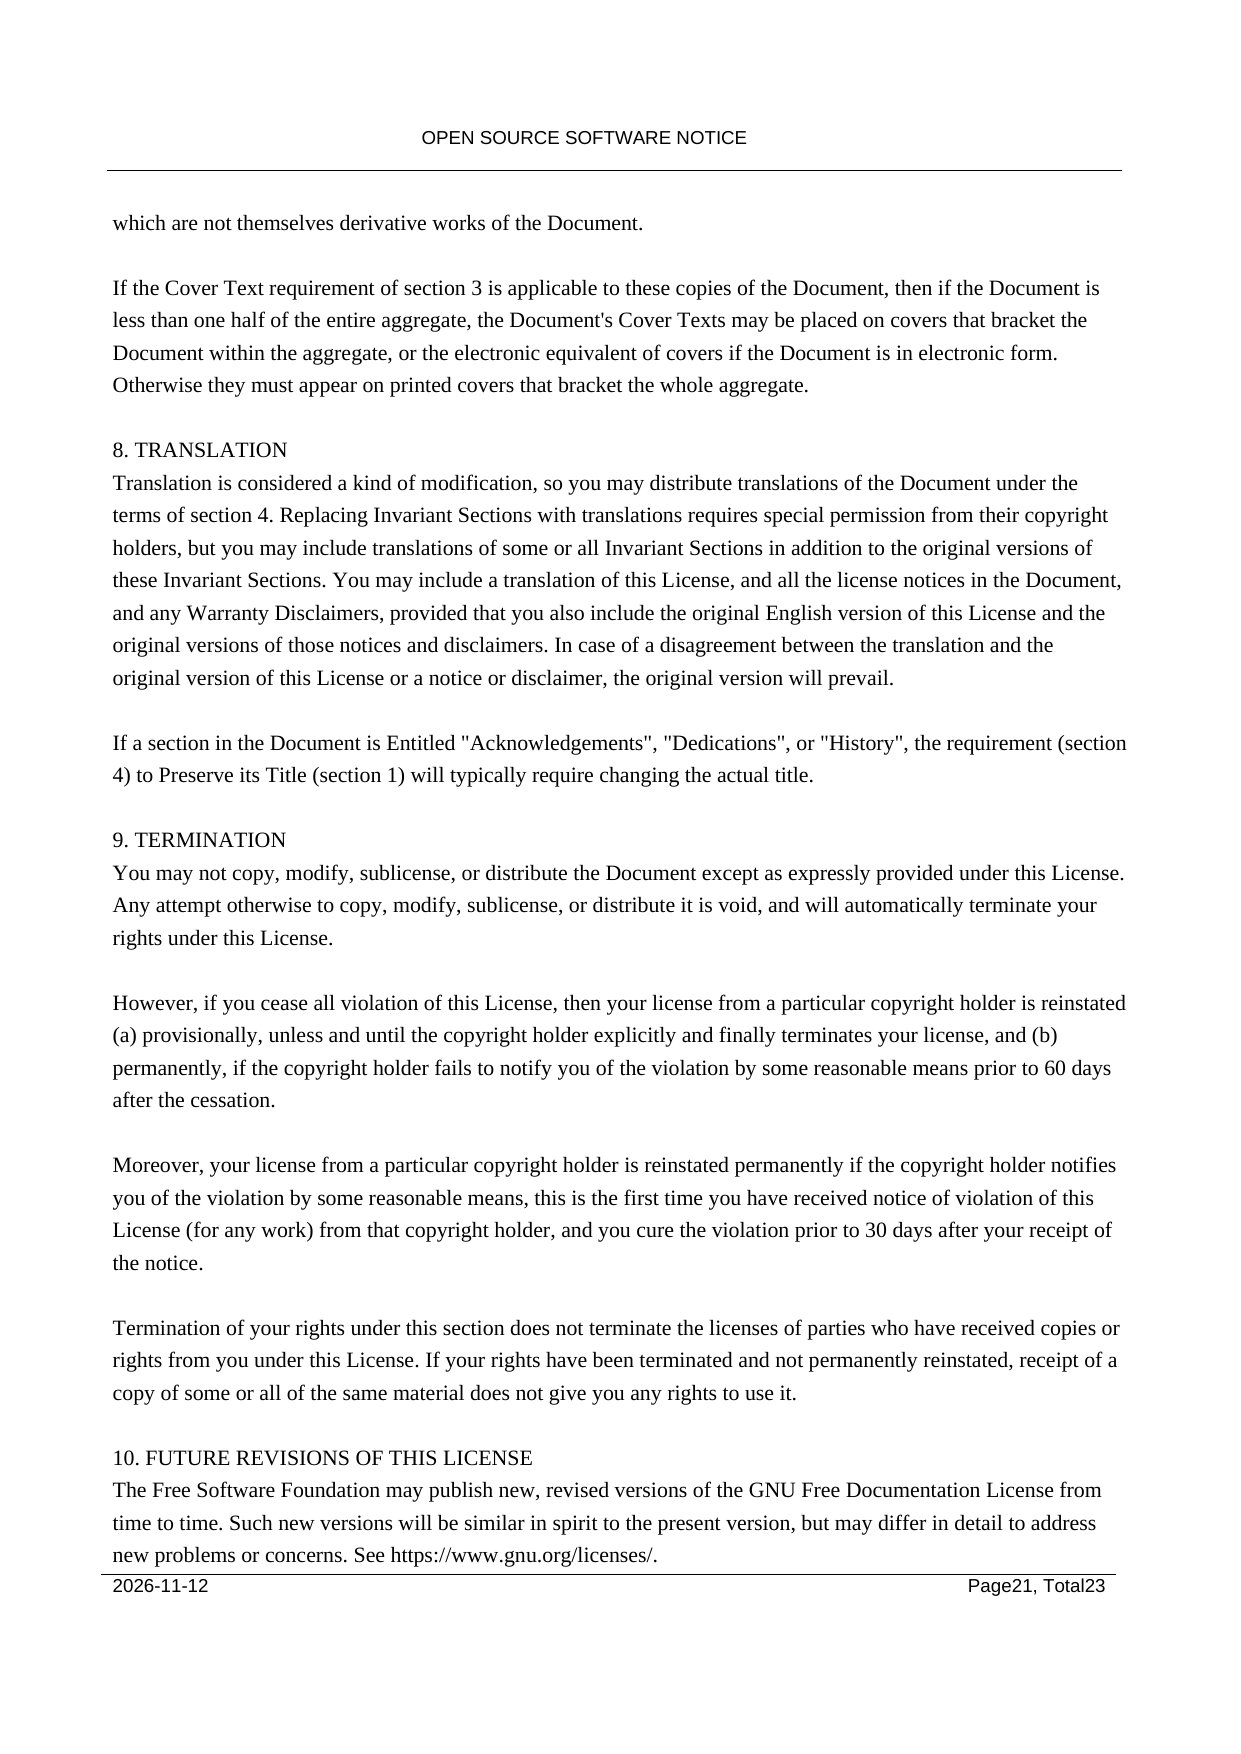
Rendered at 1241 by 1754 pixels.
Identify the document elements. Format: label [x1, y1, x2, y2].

text [112, 206, 1128, 1571]
